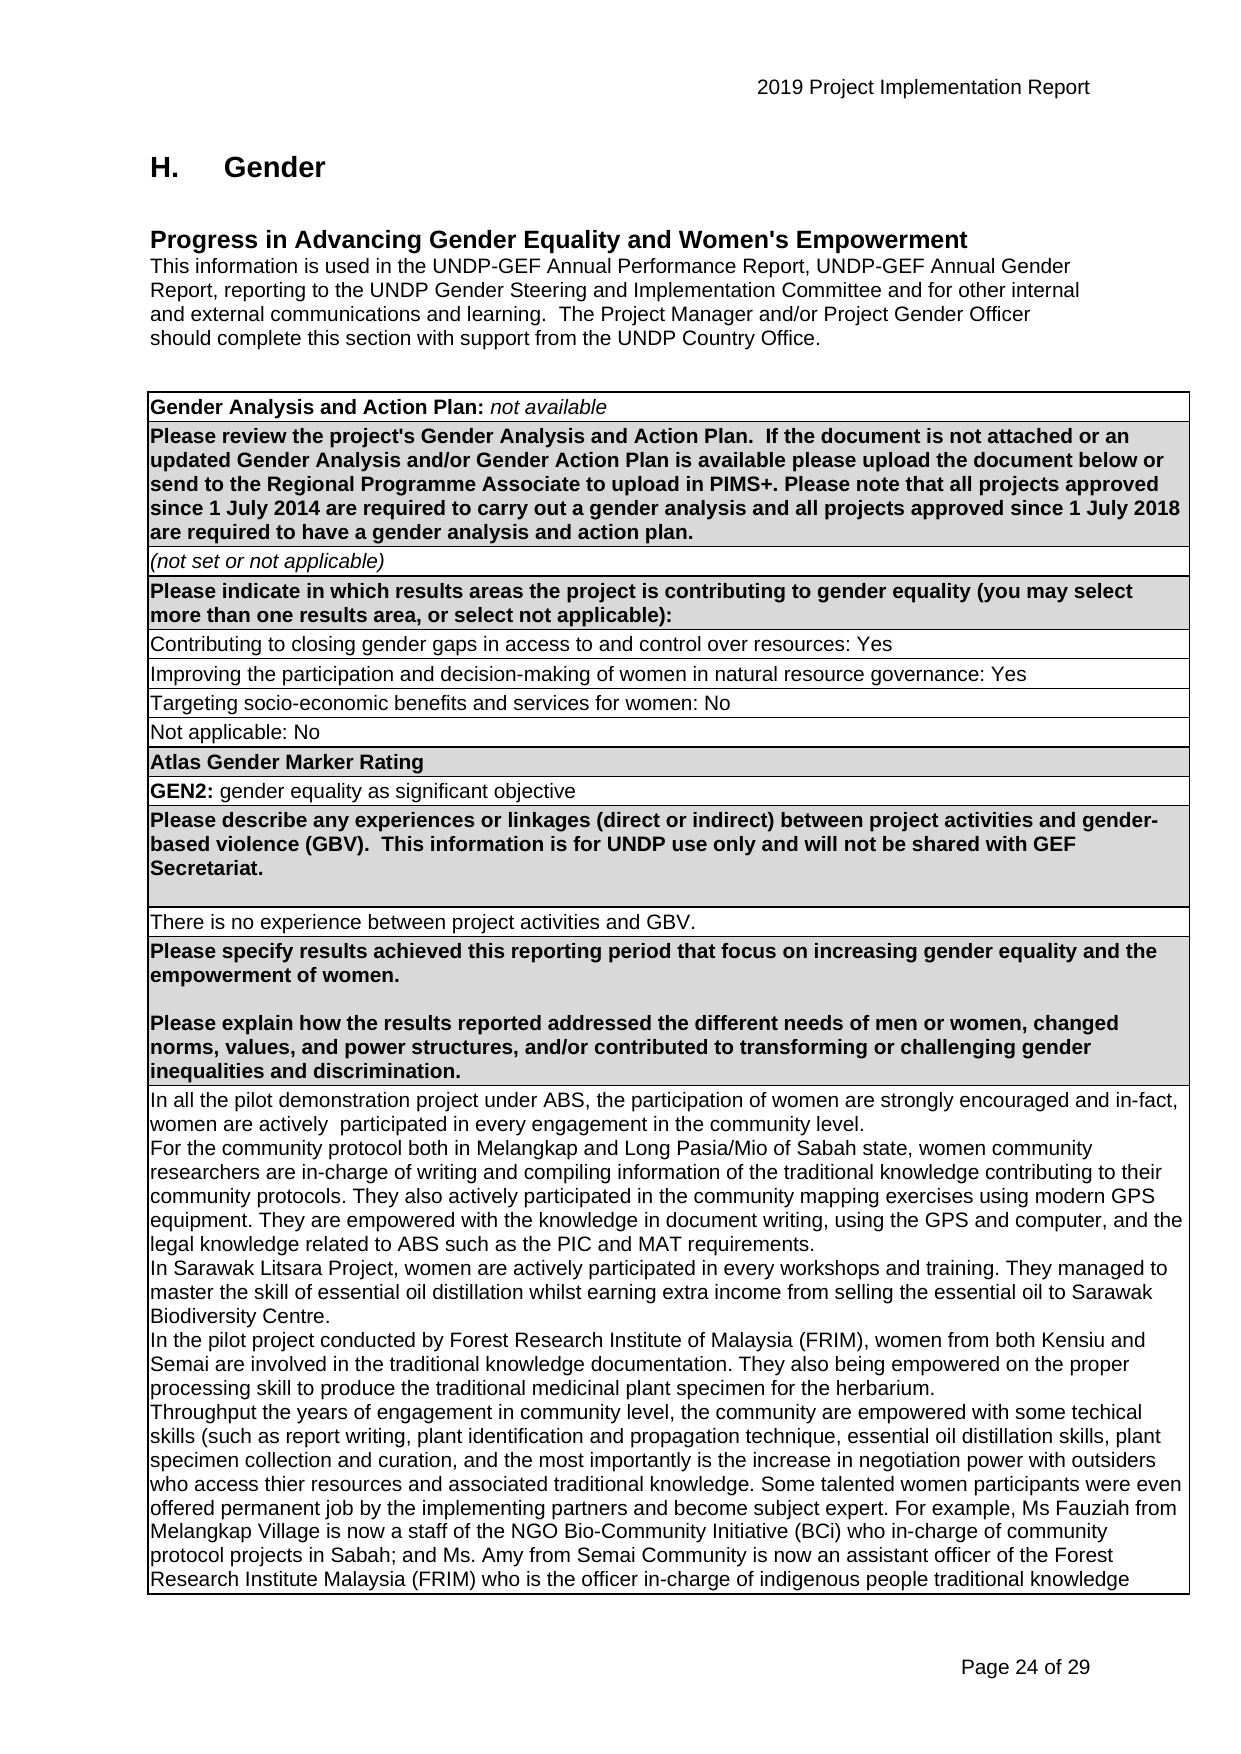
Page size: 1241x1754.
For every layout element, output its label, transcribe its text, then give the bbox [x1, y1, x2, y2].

table_header Please specify results achieved this reporting period that focus on increasing gender equality and the empowerment of women. Please explain how the results reported addressed the different needs of men or women, changed norms, values, and power structures, and/or contributed to transforming or challenging gender inequalities and discrimination. [149, 937, 1189, 1085]
subtitle Gender [150, 150, 1090, 183]
table_cell Improving the participation and decision-making of women in natural resource governance: Yes [149, 659, 1189, 687]
table_cell GEN2: gender equality as significant objective [149, 777, 1189, 805]
table_cell Contributing to closing gender gaps in access to and control over resources: Yes [149, 630, 1189, 658]
text This information is used in the UNDP-GEF Annual Performance Report, UNDP-GEF Annual Gender Report, reporting to the UNDP Gender Steering and Implementation Committee and for other internal and external communications and learning. The Project Manager and/or Project Gender Officer should complete this section with support from the UNDP Country Office. [150, 254, 1090, 350]
table_cell Not applicable: No [149, 718, 1189, 746]
table_cell Targeting socio-economic benefits and services for women: No [149, 689, 1189, 717]
text Progress in Advancing Gender Equality and Women's Empowerment [150, 225, 1090, 254]
table_cell (not set or not applicable) [149, 547, 1189, 575]
table_header Please describe any experiences or linkages (direct or indirect) between project activities and gender-based violence (GBV). This information is for UNDP use only and will not be shared with GEF Secretariat. [149, 806, 1189, 906]
table_header Atlas Gender Marker Rating [149, 748, 1189, 776]
table_header Gender Analysis and Action Plan: not available [149, 393, 1189, 421]
table_cell There is no experience between project activities and GBV. [149, 908, 1189, 936]
table_cell Please review the project's Gender Analysis and Action Plan. If the document is not attached or an updated Gender Analysis and/or Gender Action Plan is available please upload the document below or send to the Regional Programme Associate to upload in PIMS+. Please note that all projects approved since 1 July 2014 are required to carry out a gender analysis and all projects approved since 1 July 2018 are required to have a gender analysis and action plan. [149, 422, 1189, 546]
table_header Please indicate in which results areas the project is contributing to gender equality (you may select more than one results area, or select not applicable): [149, 577, 1189, 629]
